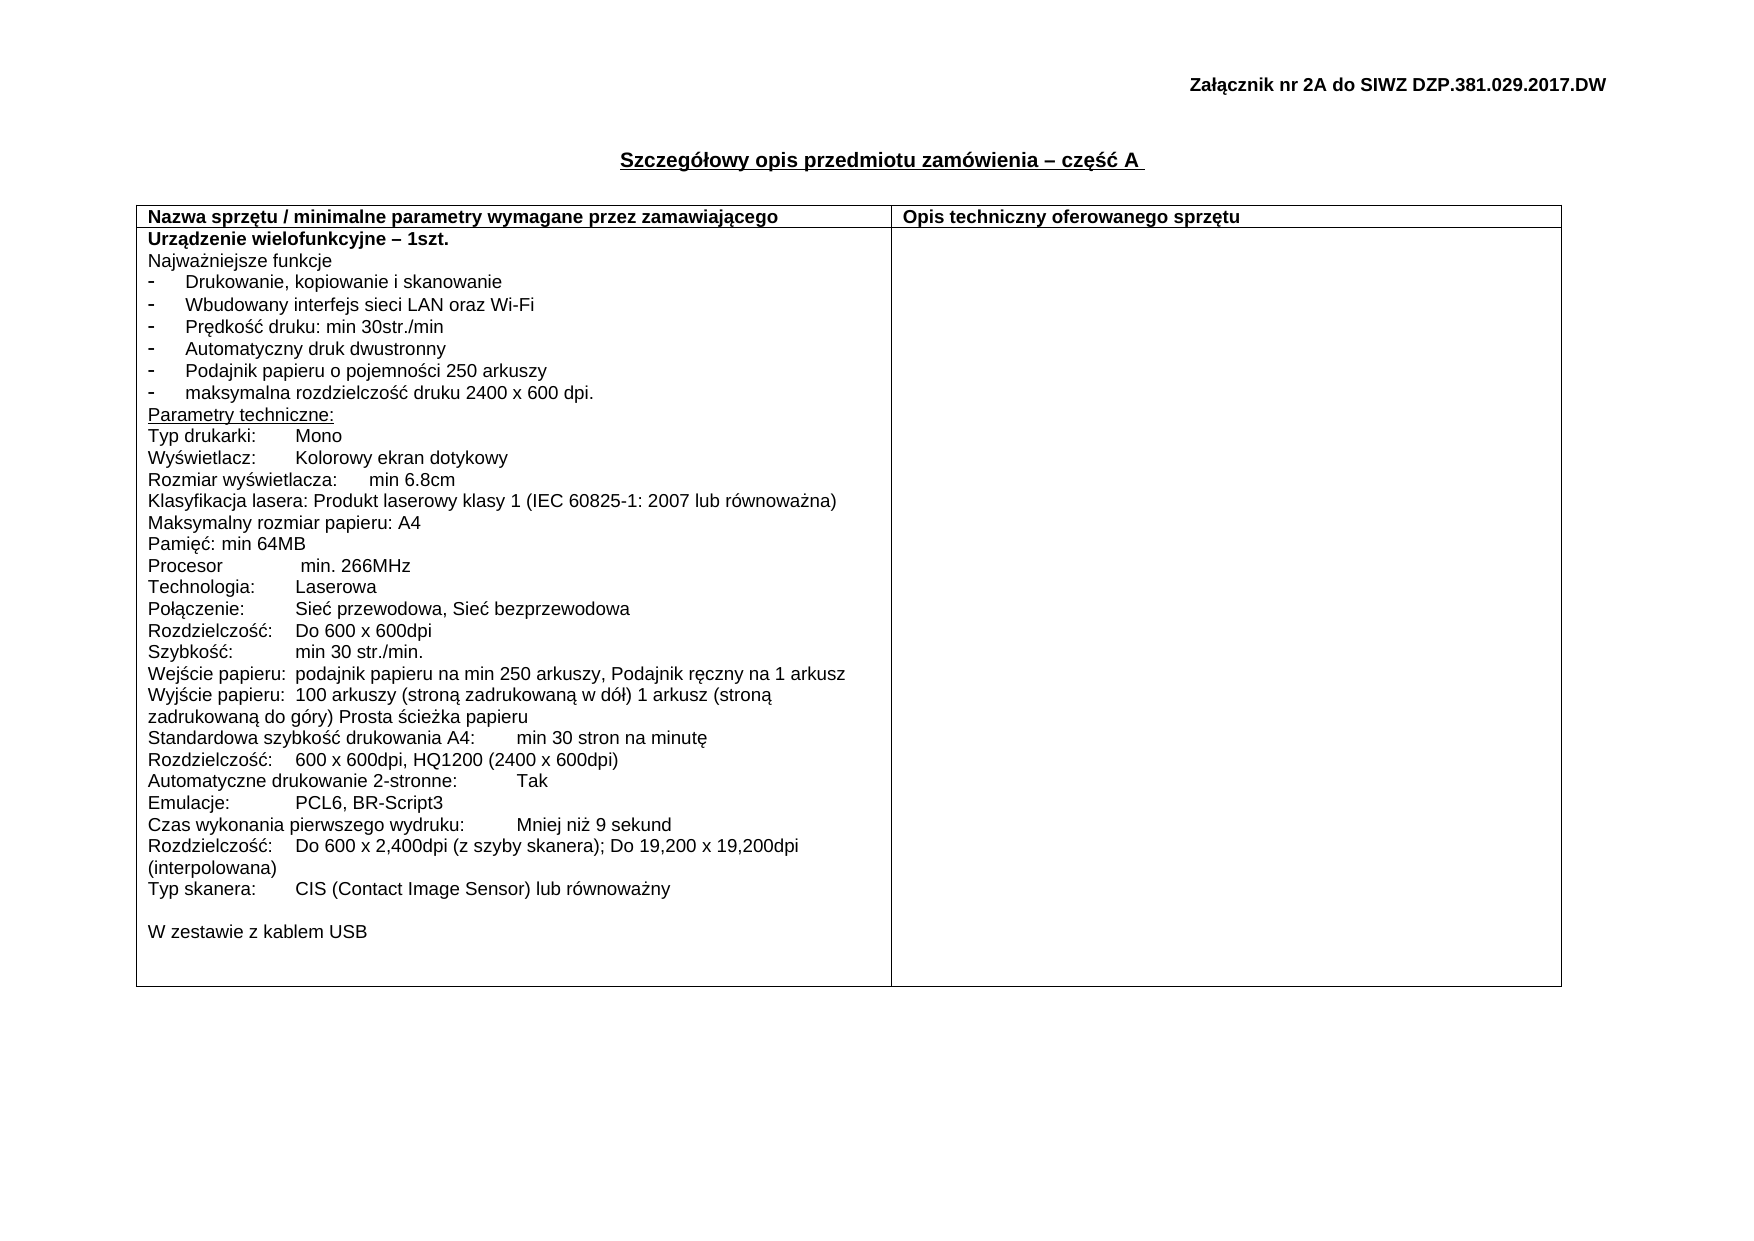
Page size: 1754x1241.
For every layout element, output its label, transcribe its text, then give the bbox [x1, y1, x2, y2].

table_header Nazwa sprzętu / minimalne parametry wymagane przez zamawiającego [137, 206, 891, 227]
table_header Opis techniczny oferowanego sprzętu [892, 206, 1561, 227]
table_cell Urządzenie wielofunkcyjne – 1szt. Najważniejsze funkcje Drukowanie, kopiowanie i skanowanie Wbudowany interfejs sieci LAN oraz Wi-Fi Prędkość druku: min 30str./min Automatyczny druk dwustronny Podajnik papieru o pojemności 250 arkuszy maksymalna rozdzielczość druku 2400 x 600 dpi. Parametry techniczne: Typ drukarki: Mono Wyświetlacz: Kolorowy ekran dotykowy Rozmiar wyświetlacza: min 6.8cm Klasyfikacja lasera: Produkt laserowy klasy 1 (IEC 60825-1: 2007 lub równoważna) Maksymalny rozmiar papieru: A4 Pamięć: min 64MB Procesor min. 266MHz Technologia: Laserowa Połączenie: Sieć przewodowa, Sieć bezprzewodowa Rozdzielczość: Do 600 x 600dpi Szybkość: min 30 str./min. Wejście papieru: podajnik papieru na min 250 arkuszy, Podajnik ręczny na 1 arkusz Wyjście papieru: 100 arkuszy (stroną zadrukowaną w dół) 1 arkusz (stroną zadrukowaną do góry) Prosta ścieżka papieru Standardowa szybkość drukowania A4: min 30 stron na minutę Rozdzielczość: 600 x 600dpi, HQ1200 (2400 x 600dpi) Automatyczne drukowanie 2-stronne: Tak Emulacje: PCL6, BR-Script3 Czas wykonania pierwszego wydruku: Mniej niż 9 sekund Rozdzielczość: Do 600 x 2,400dpi (z szyby skanera); Do 19,200 x 19,200dpi (interpolowana) Typ skanera: CIS (Contact Image Sensor) lub równoważny W zestawie z kablem USB [137, 228, 891, 986]
text Szczegółowy opis przedmiotu zamówienia – część A [148, 148, 1606, 172]
table_cell [892, 228, 1561, 986]
